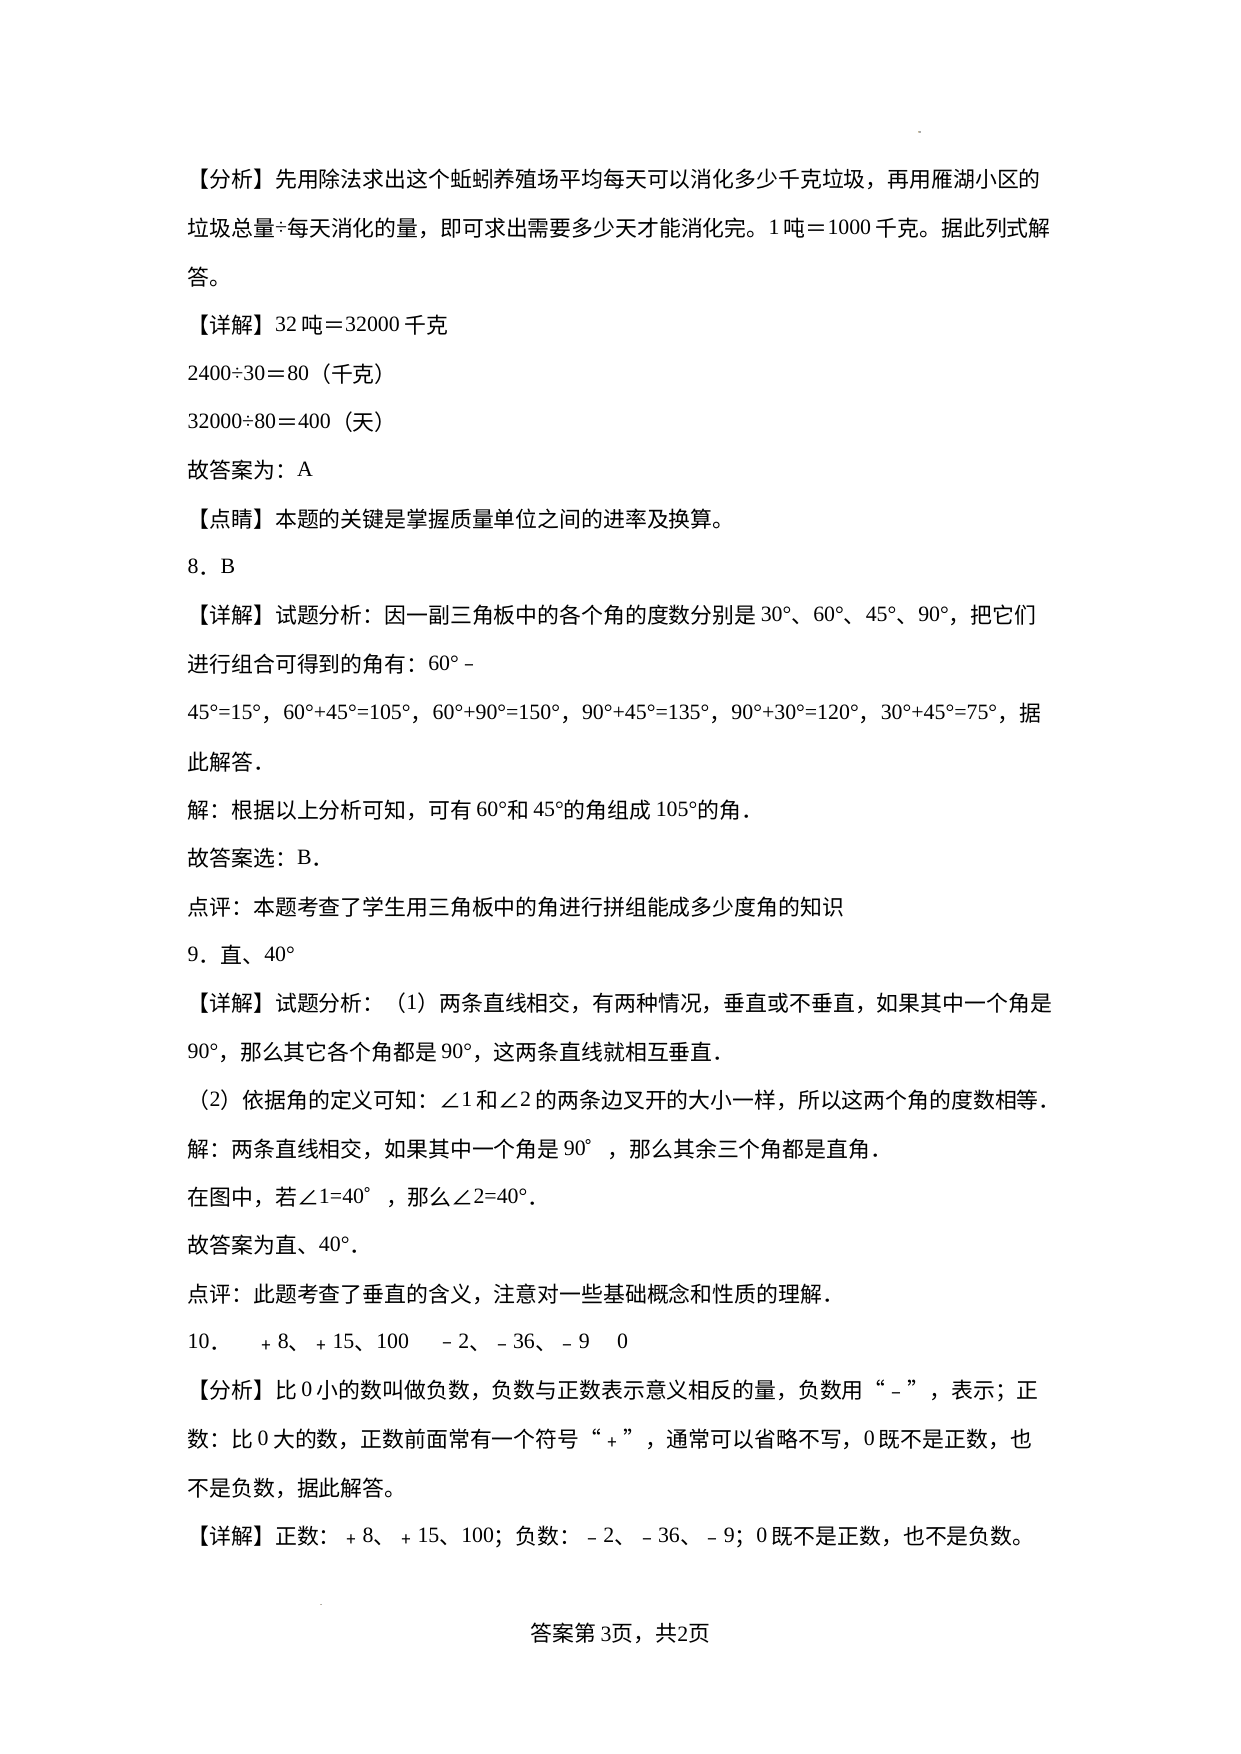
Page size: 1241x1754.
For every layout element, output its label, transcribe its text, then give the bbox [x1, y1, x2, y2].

text 故答案为直、40°． [187, 1228, 1053, 1260]
text （2）依据角的定义可知：∠1和∠2的两条边叉开的大小一样，所以这两个角的度数相等． [187, 1083, 1053, 1115]
text 在图中，若∠1=40゜，那么∠2=40°． [187, 1179, 1053, 1212]
text 【分析】比0小的数叫做负数，负数与正数表示意义相反的量，负数用“﹣”，表示；正数：比0大的数，正数前面常有一个符号“﹢”，通常可以省略不写，0既不是正数，也不是负数，据此解答。 [187, 1373, 1053, 1503]
text 【点睛】本题的关键是掌握质量单位之间的进率及换算。 [187, 501, 1053, 534]
text 故答案为：A [187, 453, 1053, 485]
text 9．直、40° [187, 937, 1053, 970]
text 2400÷30＝80（千克） [187, 356, 1053, 389]
text 【分析】先用除法求出这个蚯蚓养殖场平均每天可以消化多少千克垃圾，再用雁湖小区的垃圾总量÷每天消化的量，即可求出需要多少天才能消化完。1吨＝1000千克。据此列式解答。 [187, 162, 1053, 292]
text 【详解】32吨＝32000千克 [187, 308, 1053, 340]
text 【详解】正数：﹢8、﹢15、100；负数：﹣2、﹣36、﹣9；0既不是正数，也不是负数。 [187, 1519, 1053, 1551]
text 【详解】试题分析：（1）两条直线相交，有两种情况，垂直或不垂直，如果其中一个角是90°，那么其它各个角都是90°，这两条直线就相互垂直． [187, 986, 1053, 1067]
text 解：根据以上分析可知，可有60°和45°的角组成105°的角． [187, 792, 1053, 825]
text 【详解】试题分析：因一副三角板中的各个角的度数分别是30°、60°、45°、90°，把它们进行组合可得到的角有：60°﹣45°=15°，60°+45°=105°，60°+90°=150°，90°+45°=135°，90°+30°=120°，30°+45°=75°，据此解答． [187, 598, 1053, 777]
text 点评：本题考查了学生用三角板中的角进行拼组能成多少度角的知识 [187, 889, 1053, 922]
text 8．B [187, 549, 1053, 582]
text 32000÷80＝400（天） [187, 404, 1053, 437]
text 10． ﹢8、﹢15、100 ﹣2、﹣36、﹣9 0 [187, 1324, 1053, 1357]
text 点评：此题考查了垂直的含义，注意对一些基础概念和性质的理解． [187, 1276, 1053, 1309]
text 故答案选：B． [187, 841, 1053, 873]
text 解：两条直线相交，如果其中一个角是90゜，那么其余三个角都是直角． [187, 1131, 1053, 1164]
